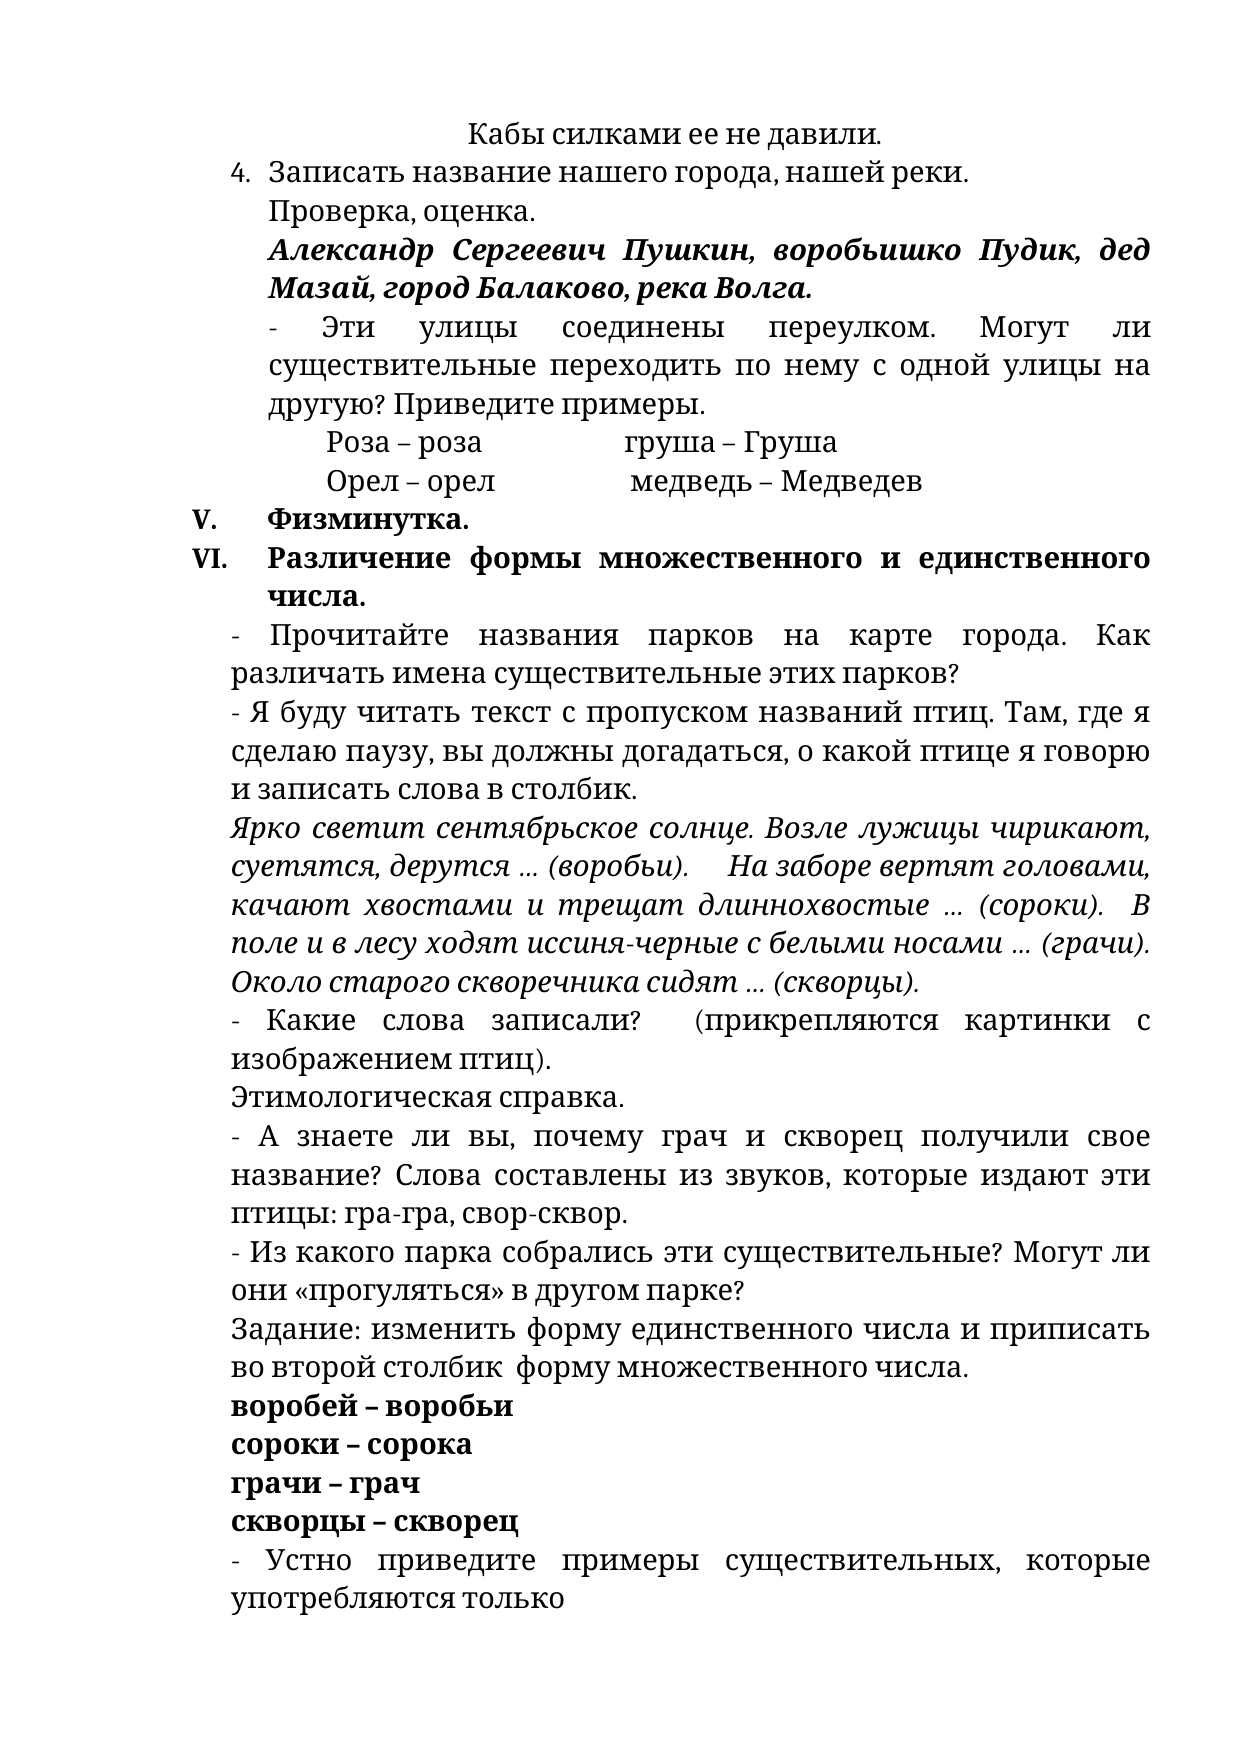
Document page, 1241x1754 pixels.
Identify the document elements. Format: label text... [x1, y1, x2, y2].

list - Эти улицы соединены переулком. Могут ли существительные переходить по нему с одной улицы на другую? Приведите примеры. [268, 311, 1152, 421]
list Орел – орел медведь – Медведев [268, 465, 1152, 498]
list - Я буду читать текст с пропуском названий птиц. Там, где я сделаю паузу, вы должны догадаться, о какой птице я говорю и записать слова в столбик. [231, 696, 1152, 807]
list грачи – грач [231, 1467, 1152, 1501]
list Кабы силками ее не давили. [268, 118, 1152, 152]
list Задание: изменить форму единственного числа и приписать во второй столбик форму множественного числа. [231, 1313, 1152, 1385]
list Роза – роза груша – Груша [268, 426, 1152, 460]
list - Какие слова записали? (прикрепляются картинки с изображением птиц). [231, 1004, 1152, 1077]
list Проверка, оценка. [268, 195, 1152, 229]
list Записать название нашего города, нашей реки. [231, 157, 1152, 190]
list сороки – сорока [231, 1428, 1152, 1462]
list - Прочитайте названия парков на карте города. Как различать имена существительные этих парков? [231, 619, 1152, 691]
list Различение формы множественного и единственного числа. [192, 542, 1152, 614]
list - Из какого парка собрались эти существительные? Могут ли они «прогуляться» в другом парке? [231, 1236, 1152, 1308]
list Александр Сергеевич Пушкин, воробьишко Пудик, дед Мазай, город Балаково, река Волга. [268, 234, 1152, 306]
list воробей – воробьи [231, 1390, 1152, 1423]
list Ярко светит сентябрьское солнце. Возле лужицы чирикают, суетятся, дерутся … (воробьи). На заборе вертят головами, качают хвостами и трещат длиннохвостые … (сороки). В поле и в лесу ходят иссиня-черные с белыми носами … (грачи). Около старого скворечника сидят … (скворцы). [231, 812, 1152, 999]
list - Устно приведите примеры существительных, которые употребляются только [231, 1544, 1152, 1616]
list Физминутка. [192, 503, 1152, 537]
list скворцы – скворец [231, 1506, 1152, 1539]
list Этимологическая справка. [231, 1082, 1152, 1115]
list - А знаете ли вы, почему грач и скворец получили свое название? Слова составлены из звуков, которые издают эти птицы: гра-гра, свор-сквор. [231, 1120, 1152, 1231]
